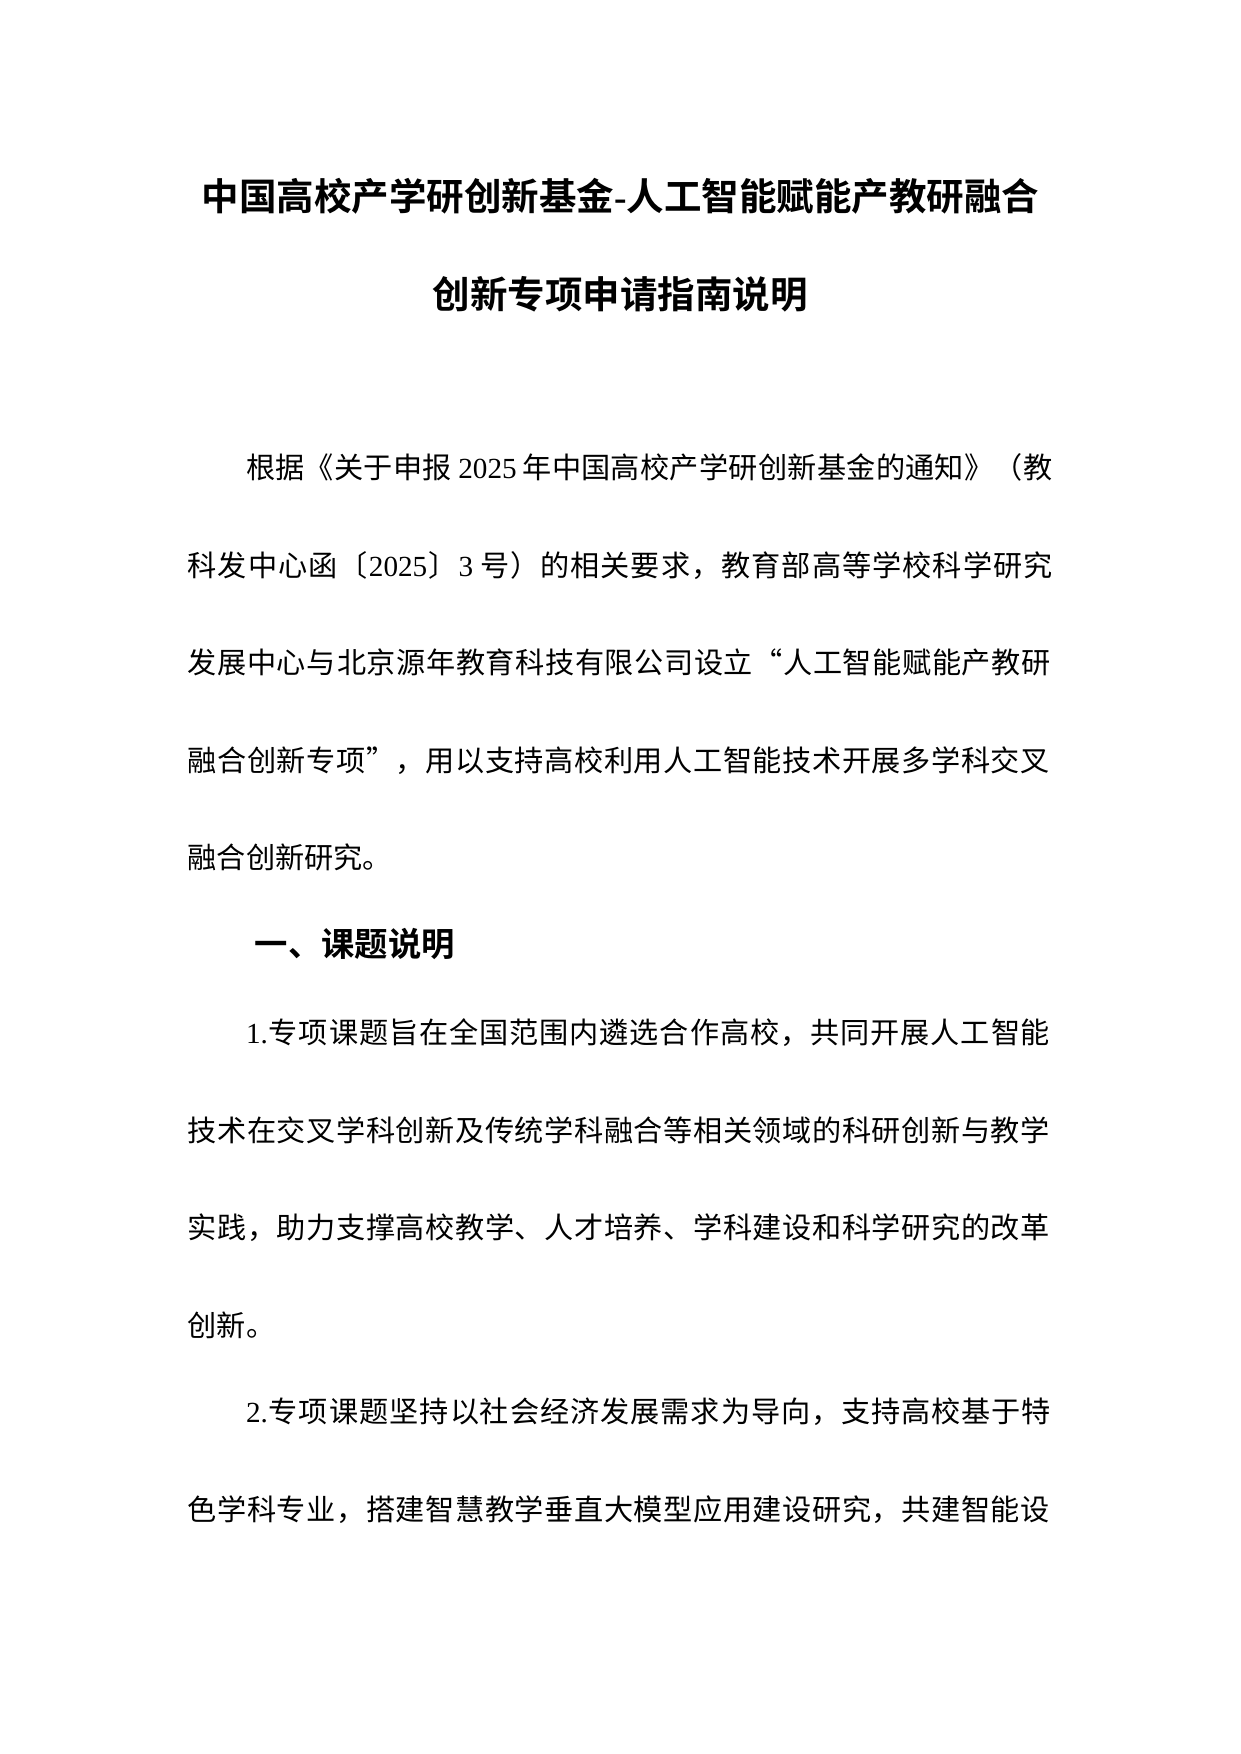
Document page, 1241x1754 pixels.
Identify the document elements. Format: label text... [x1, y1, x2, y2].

subtitle 中国高校产学研创新基金-人工智能赋能产教研融合创新专项申请指南说明 [187, 162, 1053, 324]
text 根据《关于申报2025年中国高校产学研创新基金的通知》（教科发中心函〔2025〕3号）的相关要求，教育部高等学校科学研究发展中心与北京源年教育科技有限公司设立“人工智能赋能产教研融合创新专项”，用以支持高校利用人工智能技术开展多学科交叉融合创新研究。 [187, 433, 1053, 888]
text 一、课题说明 [187, 910, 1053, 975]
text 1.专项课题旨在全国范围内遴选合作高校，共同开展人工智能技术在交叉学科创新及传统学科融合等相关领域的科研创新与教学实践，助力支撑高校教学、人才培养、学科建设和科学研究的改革创新。 [187, 999, 1053, 1356]
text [187, 1377, 1053, 1540]
